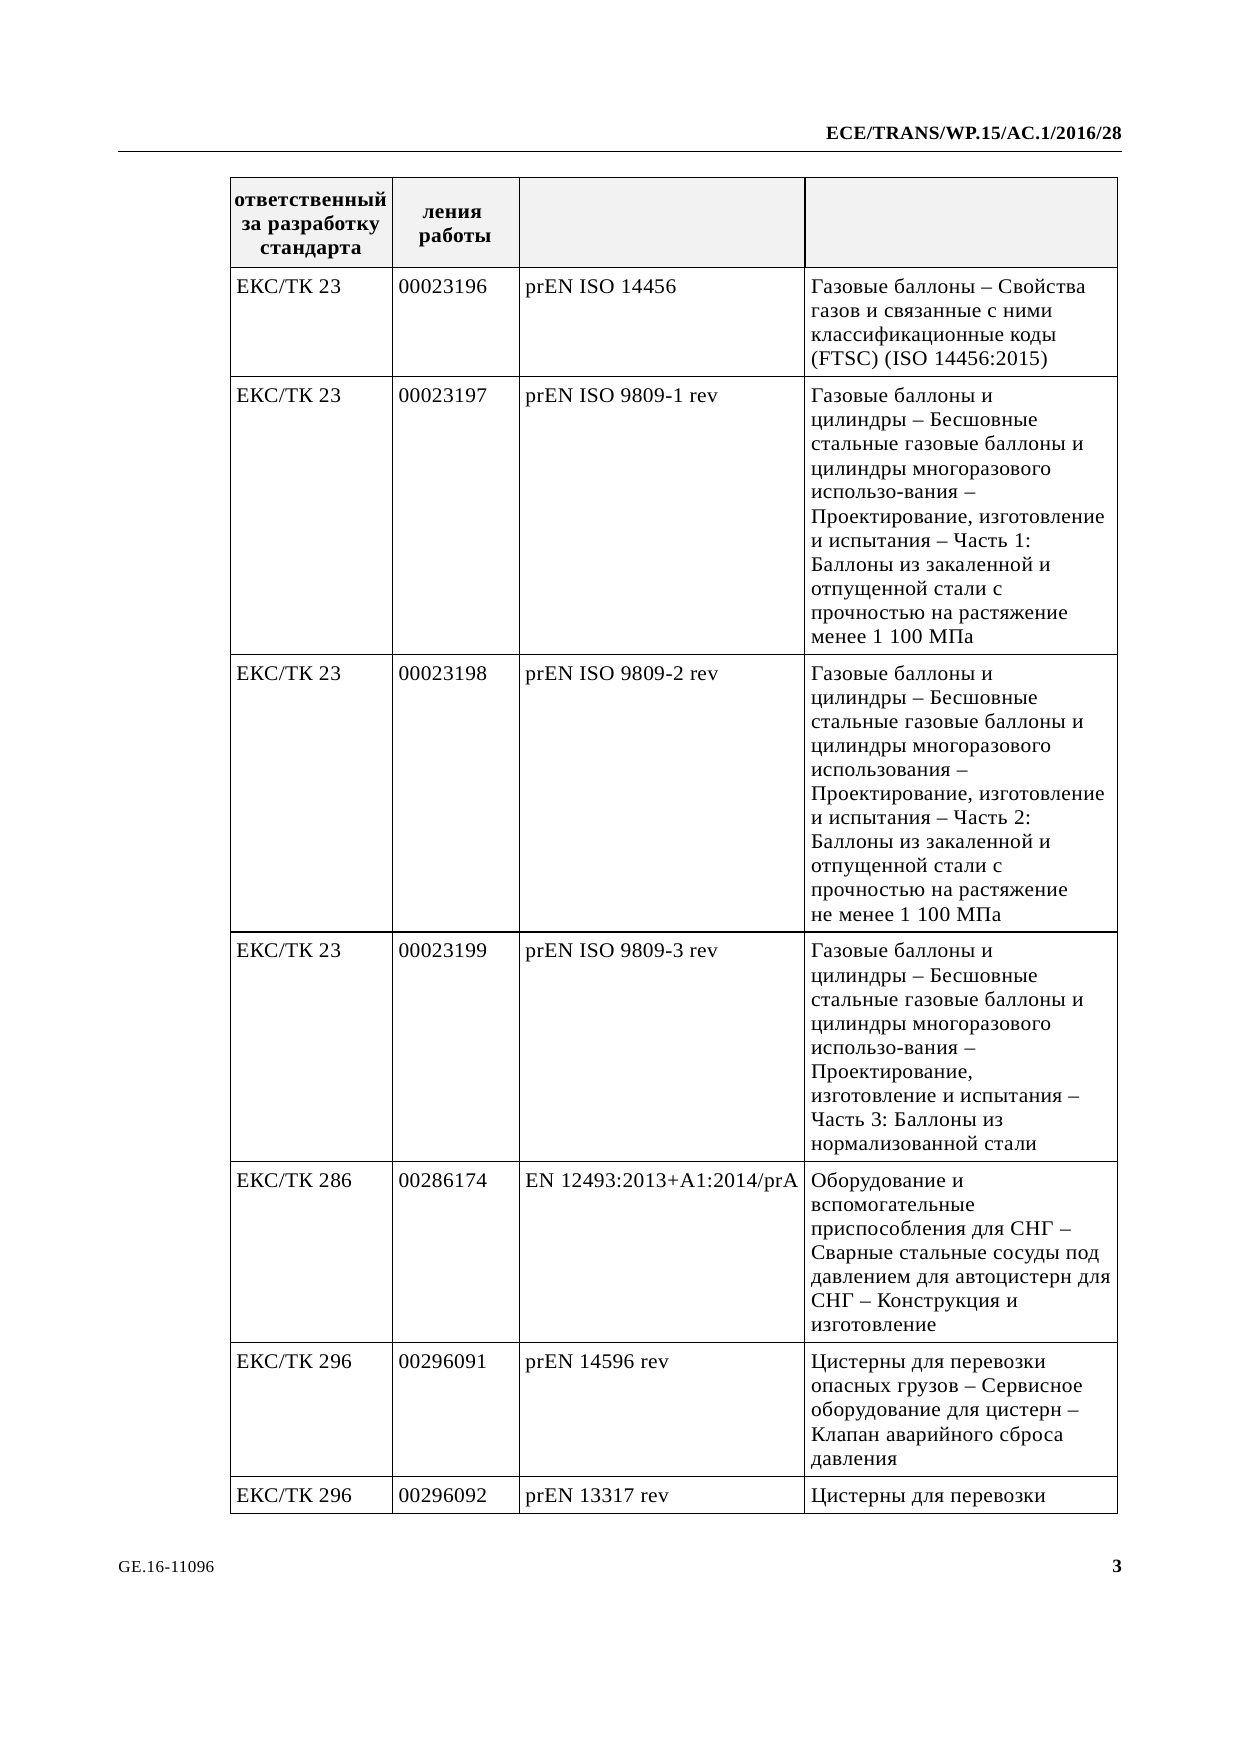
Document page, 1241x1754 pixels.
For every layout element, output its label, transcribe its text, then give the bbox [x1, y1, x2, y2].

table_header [231, 178, 392, 267]
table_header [393, 178, 519, 267]
table_cell 00023197 [393, 377, 519, 654]
table_cell prEN 14596 rev [520, 1343, 804, 1476]
table_cell 00023199 [393, 933, 519, 1161]
table_cell prEN 13317 rev [520, 1477, 804, 1513]
table_cell Газовые баллоны и цилиндры – Бесшовные стальные газовые баллоны и цилиндры многоразового использо-вания – Проектирование, изготовление и испытания – Часть 3: Баллоны из нормализованной стали [805, 933, 1117, 1161]
table_cell 00286174 [393, 1162, 519, 1342]
table_cell 00296091 [393, 1343, 519, 1476]
table_cell ЕКС/ТК 23 [231, 655, 392, 931]
table_header 00023196 [393, 268, 519, 376]
table_cell prEN ISO 9809-2 rev [520, 655, 804, 931]
table_cell Оборудование и вспомогательные приспособления для СНГ – Сварные стальные сосуды под давлением для автоцистерн для СНГ – Конструкция и изготовление [805, 1162, 1117, 1342]
table_header prEN ISO 14456 [520, 268, 804, 376]
table_header Газовые баллоны – Свойства газов и связанные с ними классификационные коды (FTSC) (ISO 14456:2015) [805, 268, 1117, 376]
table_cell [805, 1477, 1117, 1513]
table_cell 00296092 [393, 1477, 519, 1513]
table_cell ЕКС/ТК 23 [231, 933, 392, 1161]
table_cell ЕКС/ТК 23 [231, 377, 392, 654]
table_cell prEN ISO 9809-1 rev [520, 377, 804, 654]
table_header ЕКС/ТК 23 [231, 268, 392, 376]
table_cell ЕКС/ТК 296 [231, 1477, 392, 1513]
table_cell Газовые баллоны и цилиндры – Бесшовные стальные газовые баллоны и цилиндры многоразового использо-вания – Проектирование, изготовление и испытания – Часть 1: Баллоны из закаленной и отпущенной стали с прочностью на растяжение менее 1 100 МПа [805, 377, 1117, 654]
table_cell Газовые баллоны и цилиндры – Бесшовные стальные газовые баллоны и цилиндры многоразового использования – Проектирование, изготовление и испытания – Часть 2: Баллоны из закаленной и отпущенной стали с прочностью на растяжение не менее 1 100 МПа [805, 655, 1117, 931]
table_cell prEN ISO 9809-3 rev [520, 933, 804, 1161]
table_cell EN 12493:2013+A1:2014/prA [520, 1162, 804, 1342]
table_header Название [806, 178, 1117, 267]
table_cell Цистерны для перевозки опасных грузов – Сервисное оборудование для цистерн – Клапан аварийного сброса давления [805, 1343, 1117, 1476]
table_cell ЕКС/ТК 286 [231, 1162, 392, 1342]
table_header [520, 178, 804, 267]
table_cell ЕКС/ТК 296 [231, 1343, 392, 1476]
table_cell 00023198 [393, 655, 519, 931]
